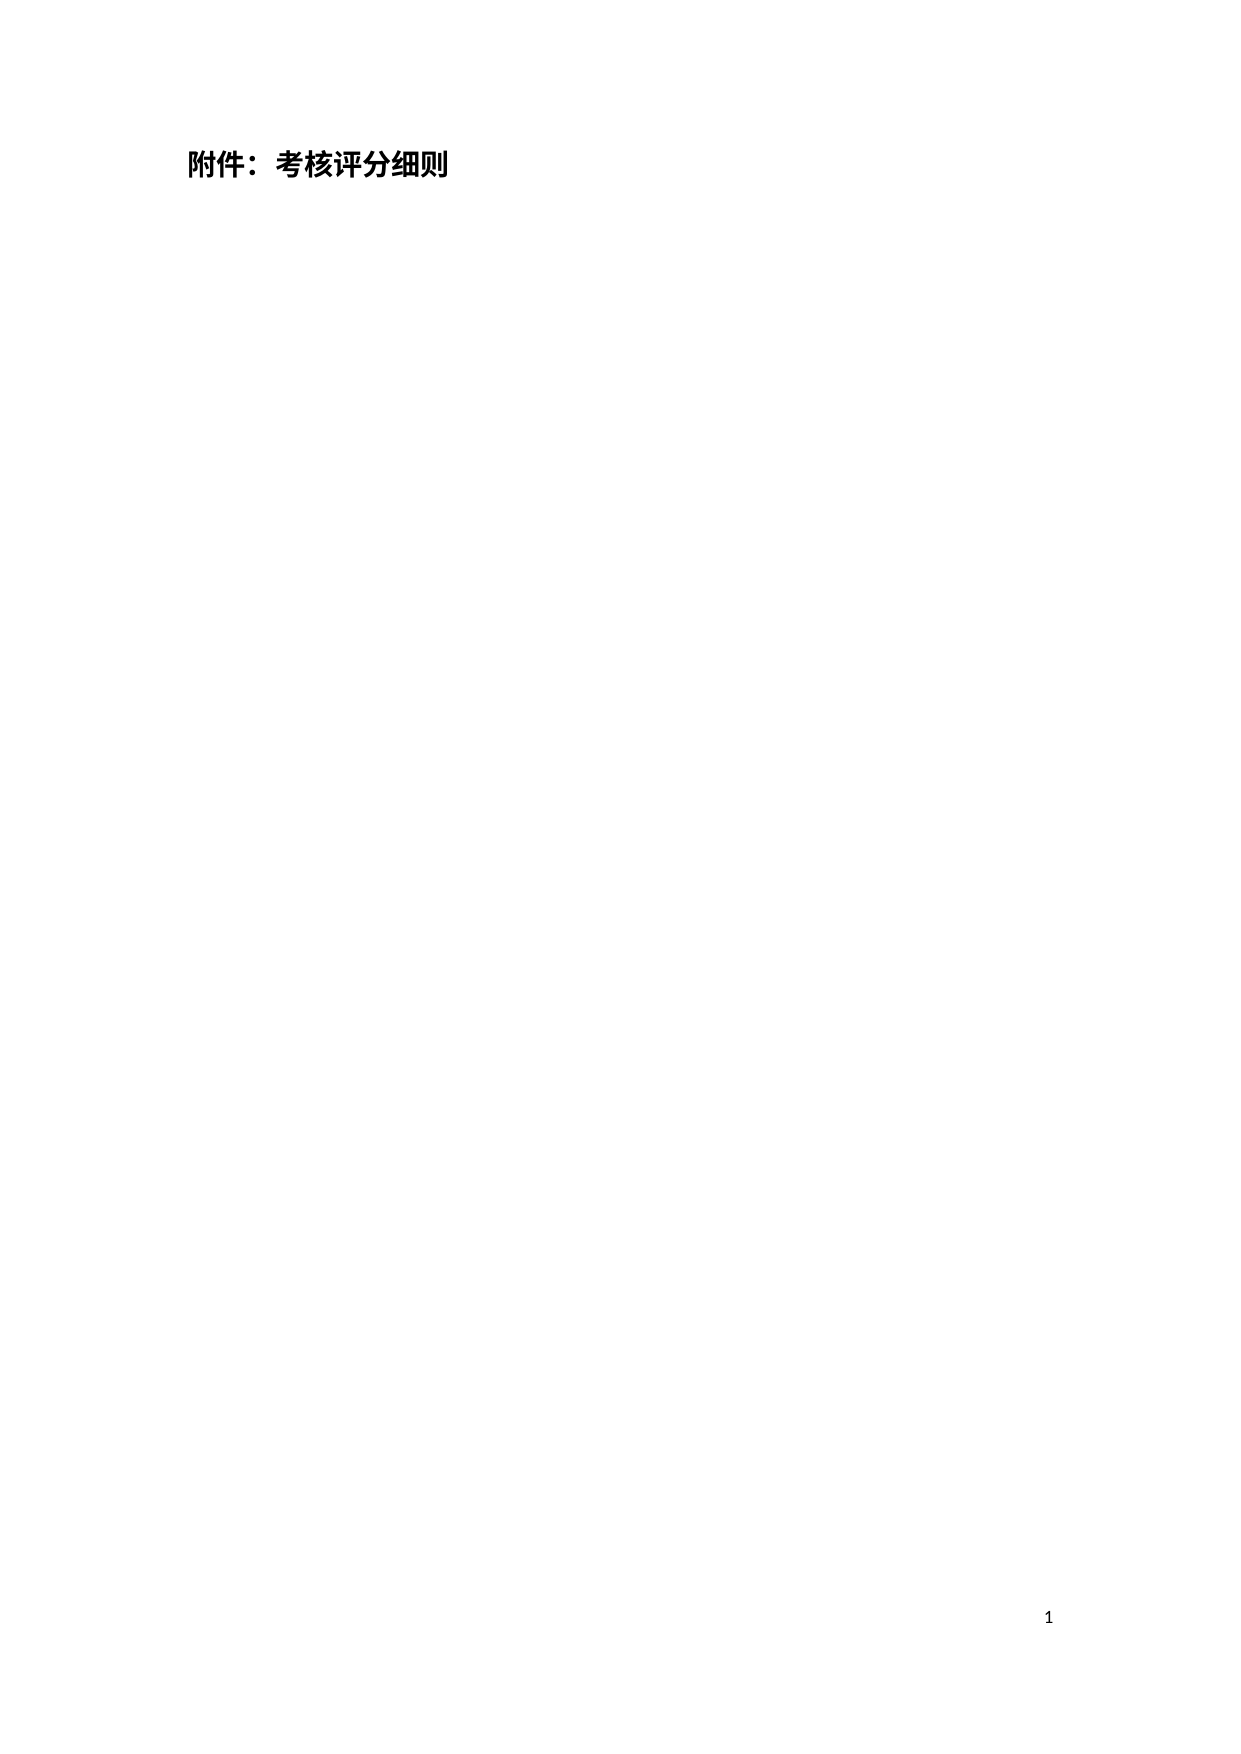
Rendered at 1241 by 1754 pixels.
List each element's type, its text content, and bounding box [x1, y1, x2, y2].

text 附件：考核评分细则 [187, 130, 1053, 195]
